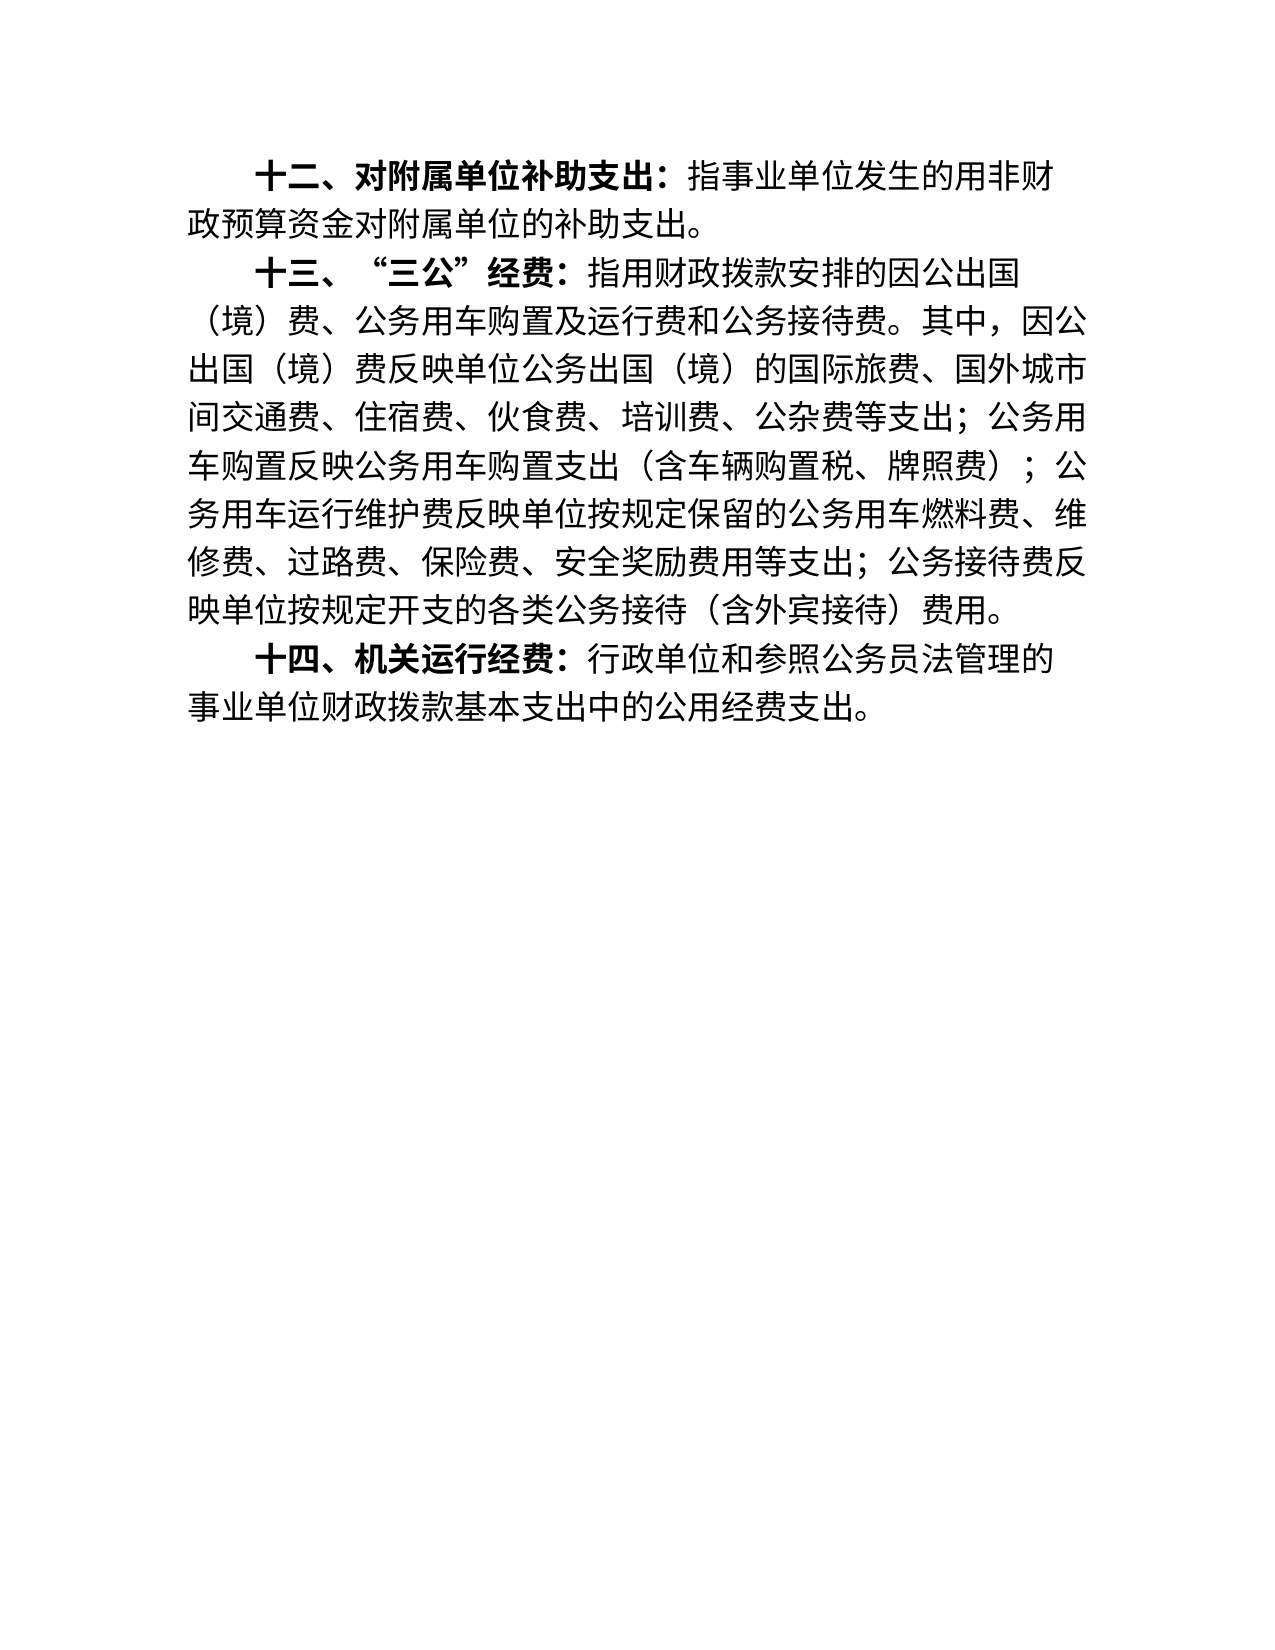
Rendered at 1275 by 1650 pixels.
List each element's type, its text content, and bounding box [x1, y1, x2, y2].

text 十二、对附属单位补助支出：指事业单位发生的用非财政预算资金对附属单位的补助支出。 [187, 150, 1087, 246]
text 十三、“三公”经费：指用财政拨款安排的因公出国（境）费、公务用车购置及运行费和公务接待费。其中，因公出国（境）费反映单位公务出国（境）的国际旅费、国外城市间交通费、住宿费、伙食费、培训费、公杂费等支出；公务用车购置反映公务用车购置支出（含车辆购置税、牌照费）；公务用车运行维护费反映单位按规定保留的公务用车燃料费、维修费、过路费、保险费、安全奖励费用等支出；公务接待费反映单位按规定开支的各类公务接待（含外宾接待）费用。 [187, 246, 1087, 632]
text 十四、机关运行经费：行政单位和参照公务员法管理的事业单位财政拨款基本支出中的公用经费支出。 [187, 632, 1087, 729]
